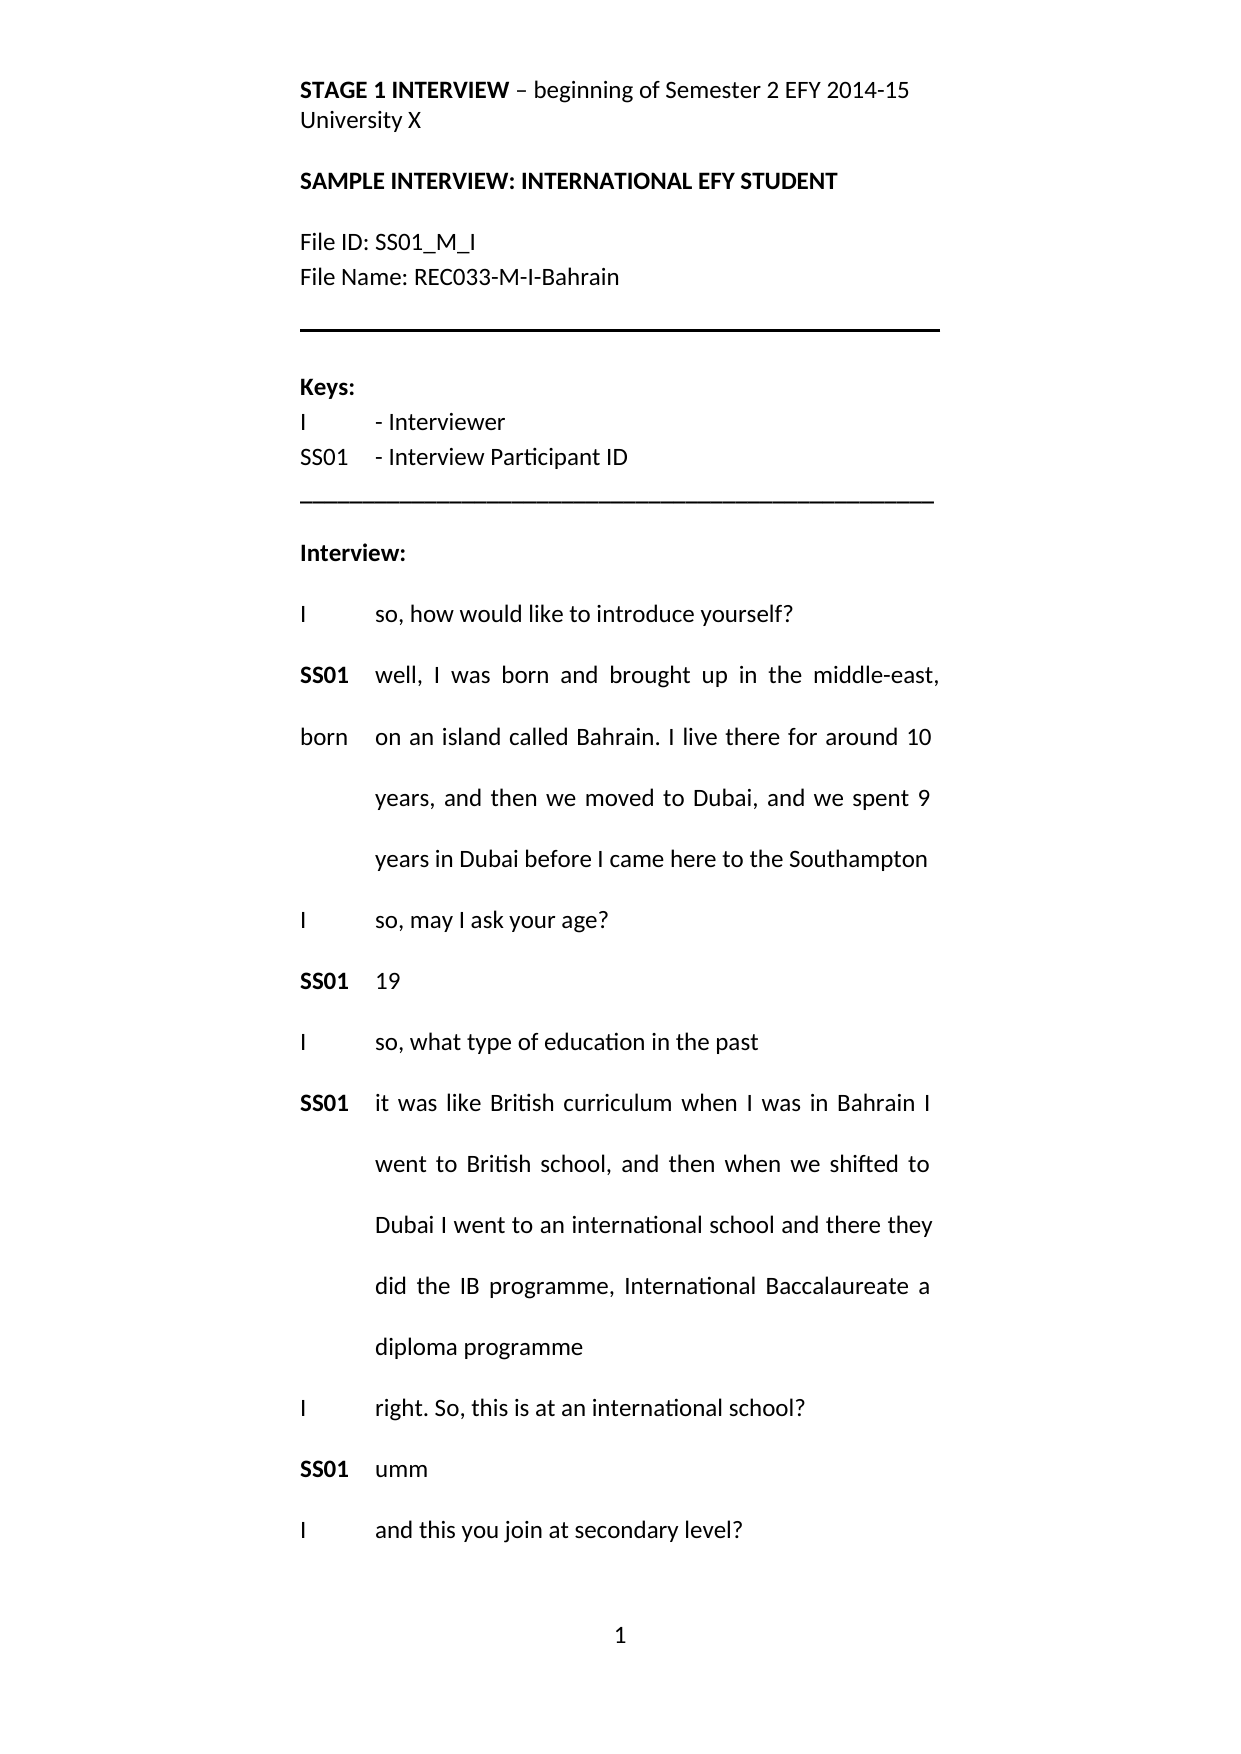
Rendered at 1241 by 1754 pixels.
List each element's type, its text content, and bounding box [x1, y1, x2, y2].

text I - Interviewer [300, 407, 940, 437]
text SAMPLE INTERVIEW: INTERNATIONAL EFY STUDENT [300, 165, 940, 196]
text Keys: [300, 372, 940, 402]
text Interview: [300, 538, 940, 568]
text File ID: SS01_M_I [300, 226, 940, 257]
text I and this you join at secondary level? [300, 1514, 940, 1545]
text File Name: REC033-M-I-Bahrain [300, 261, 940, 292]
text SS01 - Interview Participant ID [300, 442, 940, 472]
text SS01 it was like British curriculum when I was in Bahrain I went to British school, and then when we shifted to Dubai I went to an international school and there they did the IB programme, International Baccalaureate a diploma programme [300, 1087, 940, 1362]
text I so, how would like to introduce yourself? [300, 599, 940, 629]
text I so, may I ask your age? [300, 904, 940, 934]
text SS01 19 [300, 965, 940, 995]
text SS01 well, I was born and brought up in the middle-east, born on an island called Bahrain. I live there for around 10 years, and then we moved to Dubai, and we spent 9 years in Dubai before I came here to the Southampton [300, 660, 940, 873]
text SS01 umm [300, 1453, 940, 1484]
text I right. So, this is at an international school? [300, 1392, 940, 1423]
text ___________________________________________________ [300, 477, 940, 507]
text I so, what type of education in the past [300, 1026, 940, 1056]
